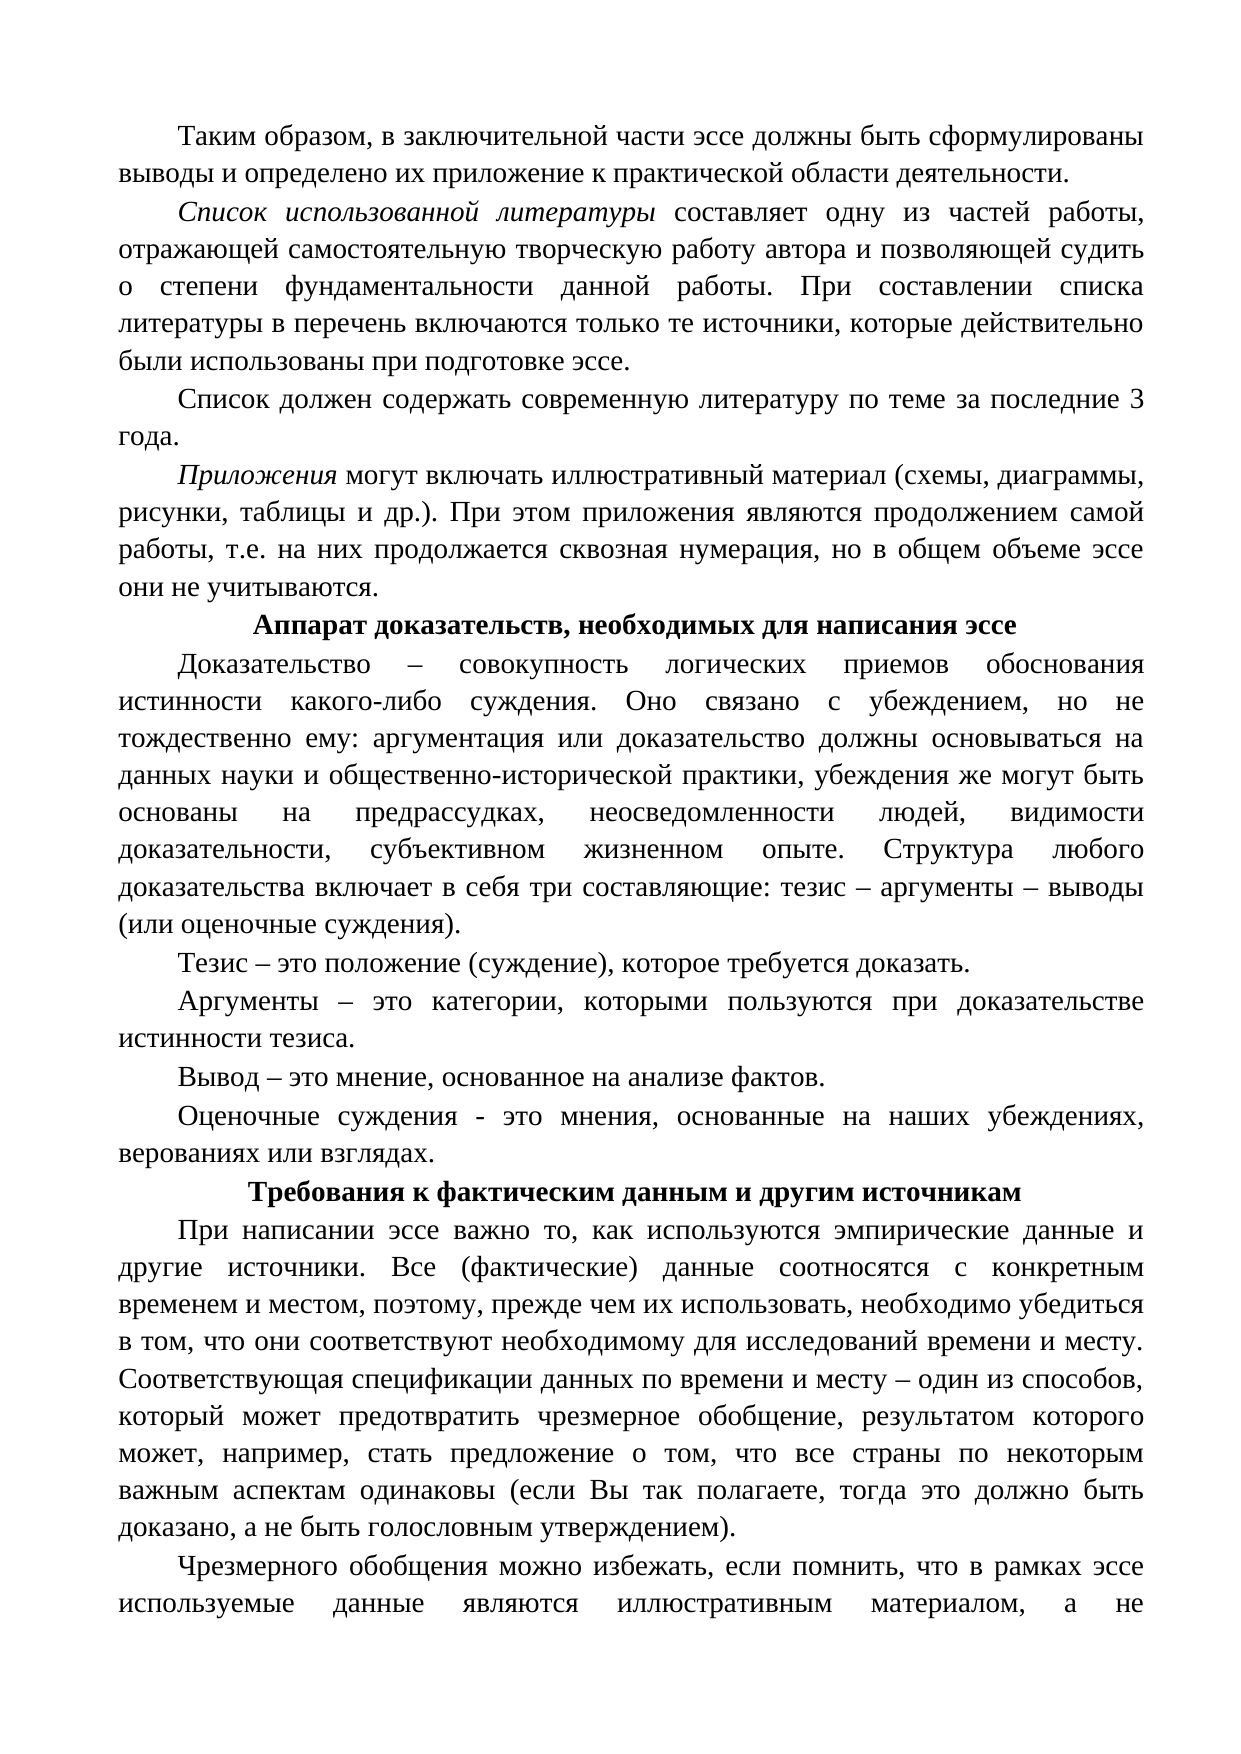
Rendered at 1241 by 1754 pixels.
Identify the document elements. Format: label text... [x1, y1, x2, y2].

text Приложения могут включать иллюстративный материал (схемы, диаграммы, рисунки, таблицы и др.). При этом приложения являются продолжением самой работы, т.е. на них продолжается сквозная нумерация, но в общем объеме эссе они не учитываются. [118, 457, 1145, 602]
text Аргументы – это категории, которыми пользуются при доказательстве истинности тезиса. [118, 983, 1145, 1054]
text Тезис – это положение (суждение), которое требуется доказать. [118, 945, 1145, 978]
text Список должен содержать современную литературу по теме за последние 3 года. [118, 381, 1145, 452]
text При написании эссе важно то, как используются эмпирические данные и другие источники. Все (фактические) данные соотносятся с конкретным временем и местом, поэтому, прежде чем их использовать, необходимо убедиться в том, что они соответствуют необходимому для исследований времени и месту. Соответствующая спецификации данных по времени и месту – один из способов, который может предотвратить чрезмерное обобщение, результатом которого может, например, стать предложение о том, что все страны по некоторым важным аспектам одинаковы (если Вы так полагаете, тогда это должно быть доказано, а не быть голословным утверждением). [118, 1212, 1145, 1543]
text Вывод – это мнение, основанное на анализе фактов. [118, 1059, 1145, 1093]
text Список использованной литературы составляет одну из частей работы, отражающей самостоятельную творческую работу автора и позволяющей судить о степени фундаментальности данной работы. При составлении списка литературы в перечень включаются только те источники, которые действительно были использованы при подготовке эссе. [118, 194, 1145, 376]
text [118, 1548, 1145, 1619]
text Таким образом, в заключительной части эссе должны быть сформулированы выводы и определено их приложение к практической области деятельности. [118, 118, 1145, 189]
text Аппарат доказательств, необходимых для написания эссе [118, 607, 1152, 641]
text Оценочные суждения - это мнения, основанные на наших убеждениях, верованиях или взглядах. [118, 1098, 1145, 1168]
text Требования к фактическим данным и другим источникам [118, 1174, 1152, 1207]
text Доказательство – совокупность логических приемов обоснования истинности какого-либо суждения. Оно связано с убеждением, но не тождественно ему: аргументация или доказательство должны основываться на данных науки и общественно-исторической практики, убеждения же могут быть основаны на предрассудках, неосведомленности людей, видимости доказательности, субъективном жизненном опыте. Структура любого доказательства включает в себя три составляющие: тезис – аргументы – выводы (или оценочные суждения). [118, 646, 1145, 939]
